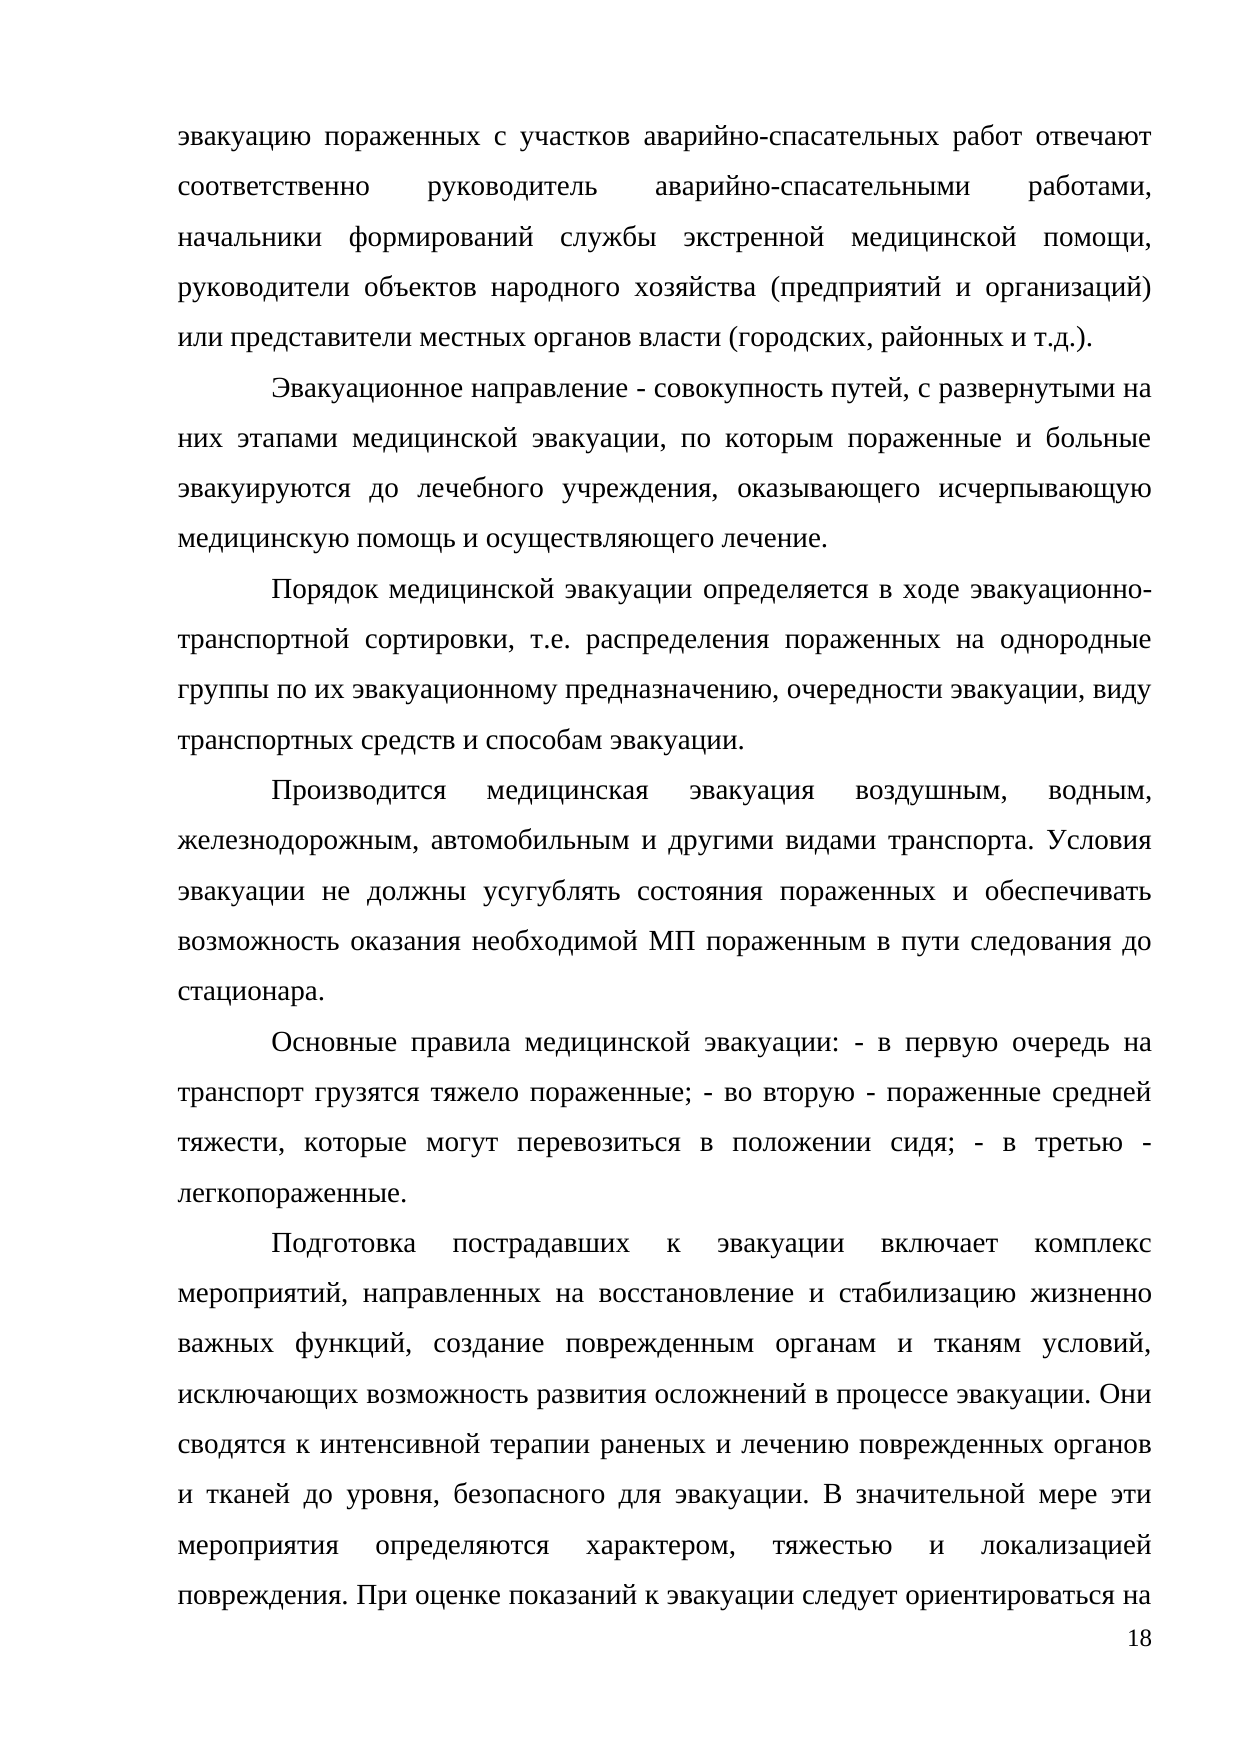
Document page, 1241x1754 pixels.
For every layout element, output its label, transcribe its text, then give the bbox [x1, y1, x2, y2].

text Производится медицинская эвакуация воздушным, водным, железнодорожным, автомобильным и другими видами транспорта. Условия эвакуации не должны усугублять состояния пораженных и обеспечивать возможность оказания необходимой МП пораженным в пути следования до стационара. [177, 772, 1152, 1007]
text Порядок медицинской эвакуации определяется в ходе эвакуационно-транспортной сортировки, т.е. распределения пораженных на однородные группы по их эвакуационному предназначению, очередности эвакуации, виду транспортных средств и способам эвакуации. [177, 571, 1152, 755]
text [177, 118, 1152, 353]
text Основные правила медицинской эвакуации: - в первую очередь на транспорт грузятся тяжело пораженные; - во вторую - пораженные средней тяжести, которые могут перевозиться в положении сидя; - в третью - легкопораженные. [177, 1024, 1152, 1208]
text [177, 1225, 1152, 1611]
text Эвакуационное направление - совокупность путей, с развернутыми на них этапами медицинской эвакуации, по которым пораженные и больные эвакуируются до лечебного учреждения, оказывающего исчерпывающую медицинскую помощь и осуществляющего лечение. [177, 370, 1152, 554]
